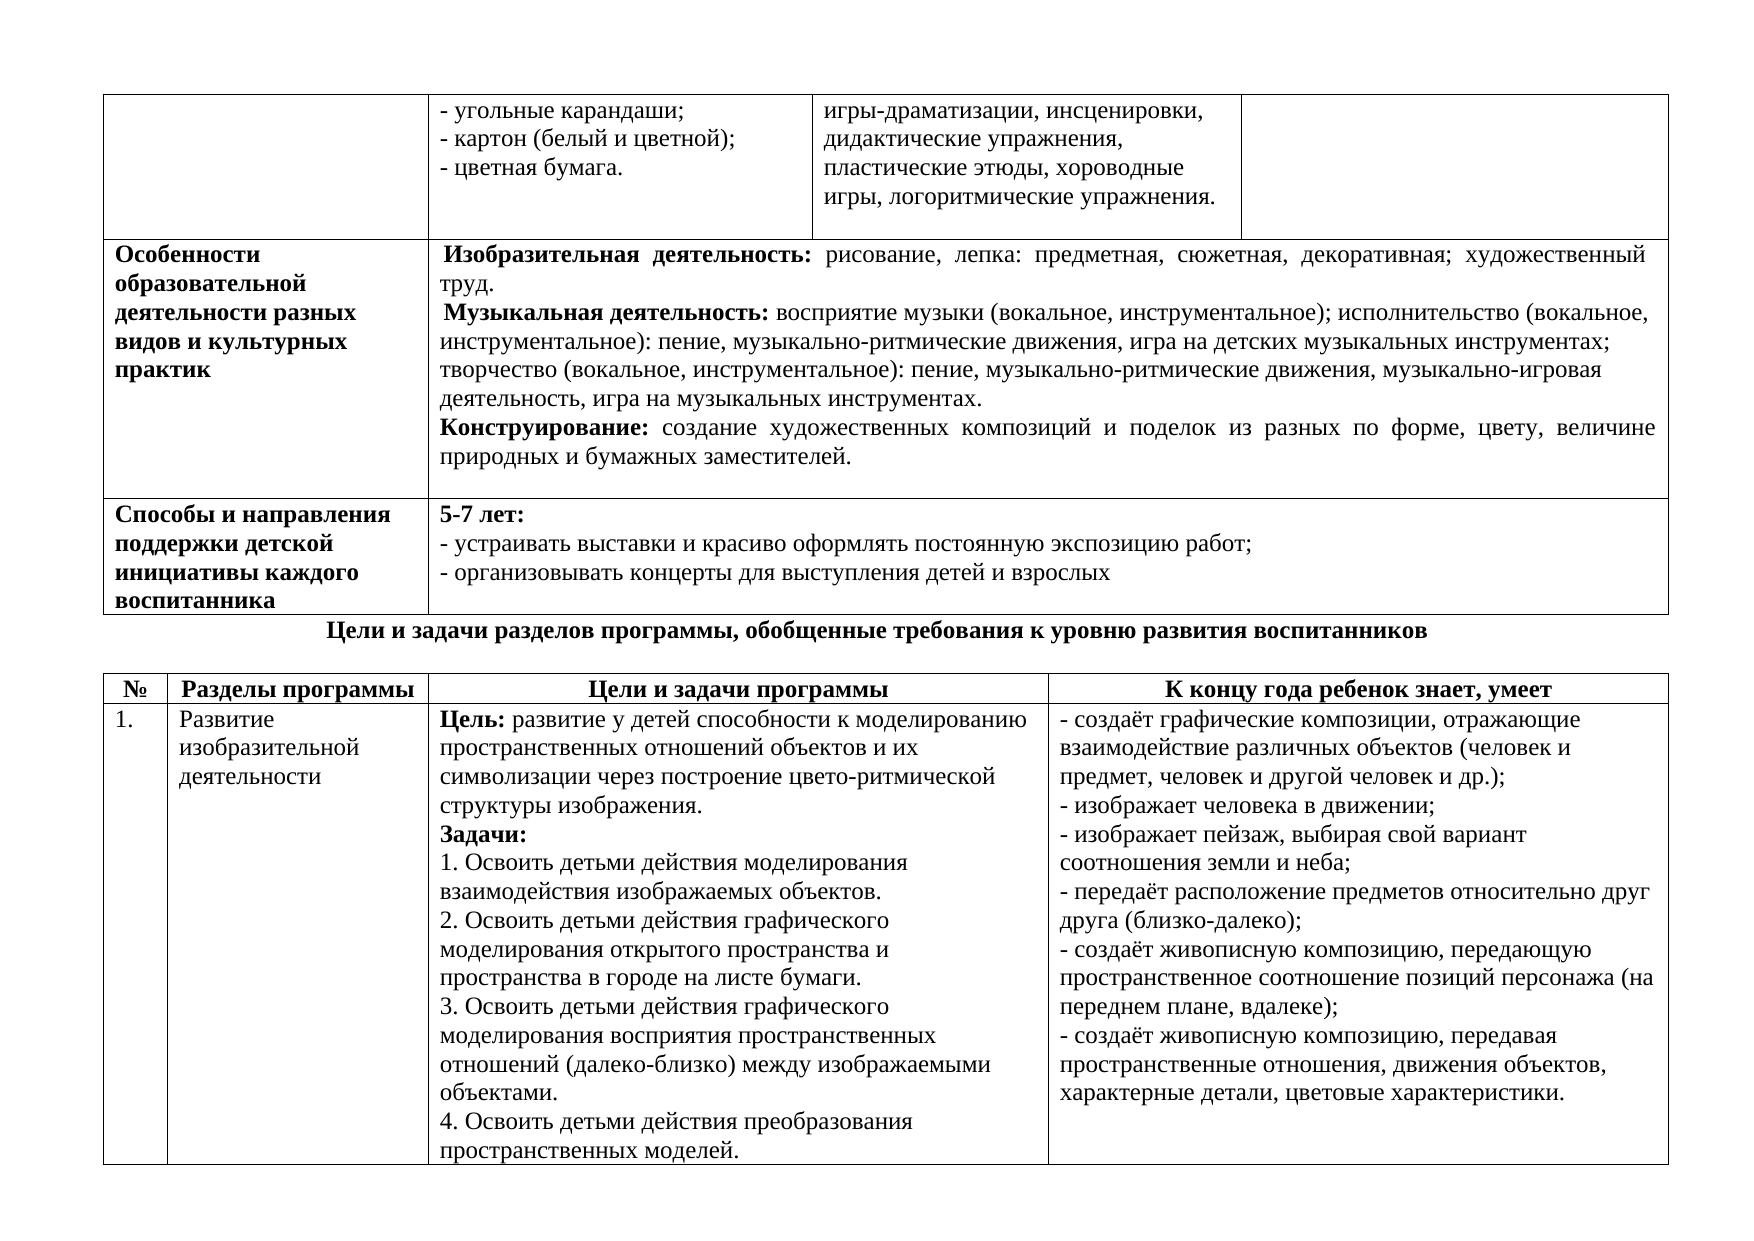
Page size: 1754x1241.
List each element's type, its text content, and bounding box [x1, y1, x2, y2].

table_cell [168, 704, 428, 1164]
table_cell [429, 95, 812, 238]
table_cell Изобразительная деятельность: рисование, лепка: предметная, сюжетная, декоративная; художественный труд. Музыкальная деятельность: восприятие музыки (вокальное, инструментальное); исполнительство (вокальное, инструментальное): пение, музыкально-ритмические движения, игра на детских музыкальных инструментах; творчество (вокальное, инструментальное): пение, музыкально-ритмические движения, музыкально-игровая деятельность, игра на музыкальных инструментах. Конструирование: создание художественных композиций и поделок из разных по форме, цвету, величине природных и бумажных заместителей. [429, 240, 1668, 498]
table_cell 5-7 лет: - устраивать выставки и красиво оформлять постоянную экспозицию работ; - организовывать концерты для выступления детей и взрослых [429, 499, 1668, 614]
table_header Цели и задачи программы [429, 674, 1048, 703]
table_header Разделы программы [168, 674, 428, 703]
table_cell 1. [104, 704, 167, 1164]
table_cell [429, 704, 1048, 1164]
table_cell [813, 95, 1241, 238]
text Цели и задачи разделов программы, обобщенные требования к уровню развития воспитанников [118, 615, 1636, 644]
table_cell Способы и направления поддержки детской инициативы каждого воспитанника [104, 499, 428, 614]
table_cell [1242, 95, 1668, 238]
table_header № [104, 674, 167, 703]
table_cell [1049, 704, 1668, 1164]
table_cell Особенности образовательной деятельности разных видов и культурных практик [104, 240, 428, 498]
table_header К концу года ребенок знает, умеет [1049, 674, 1668, 703]
